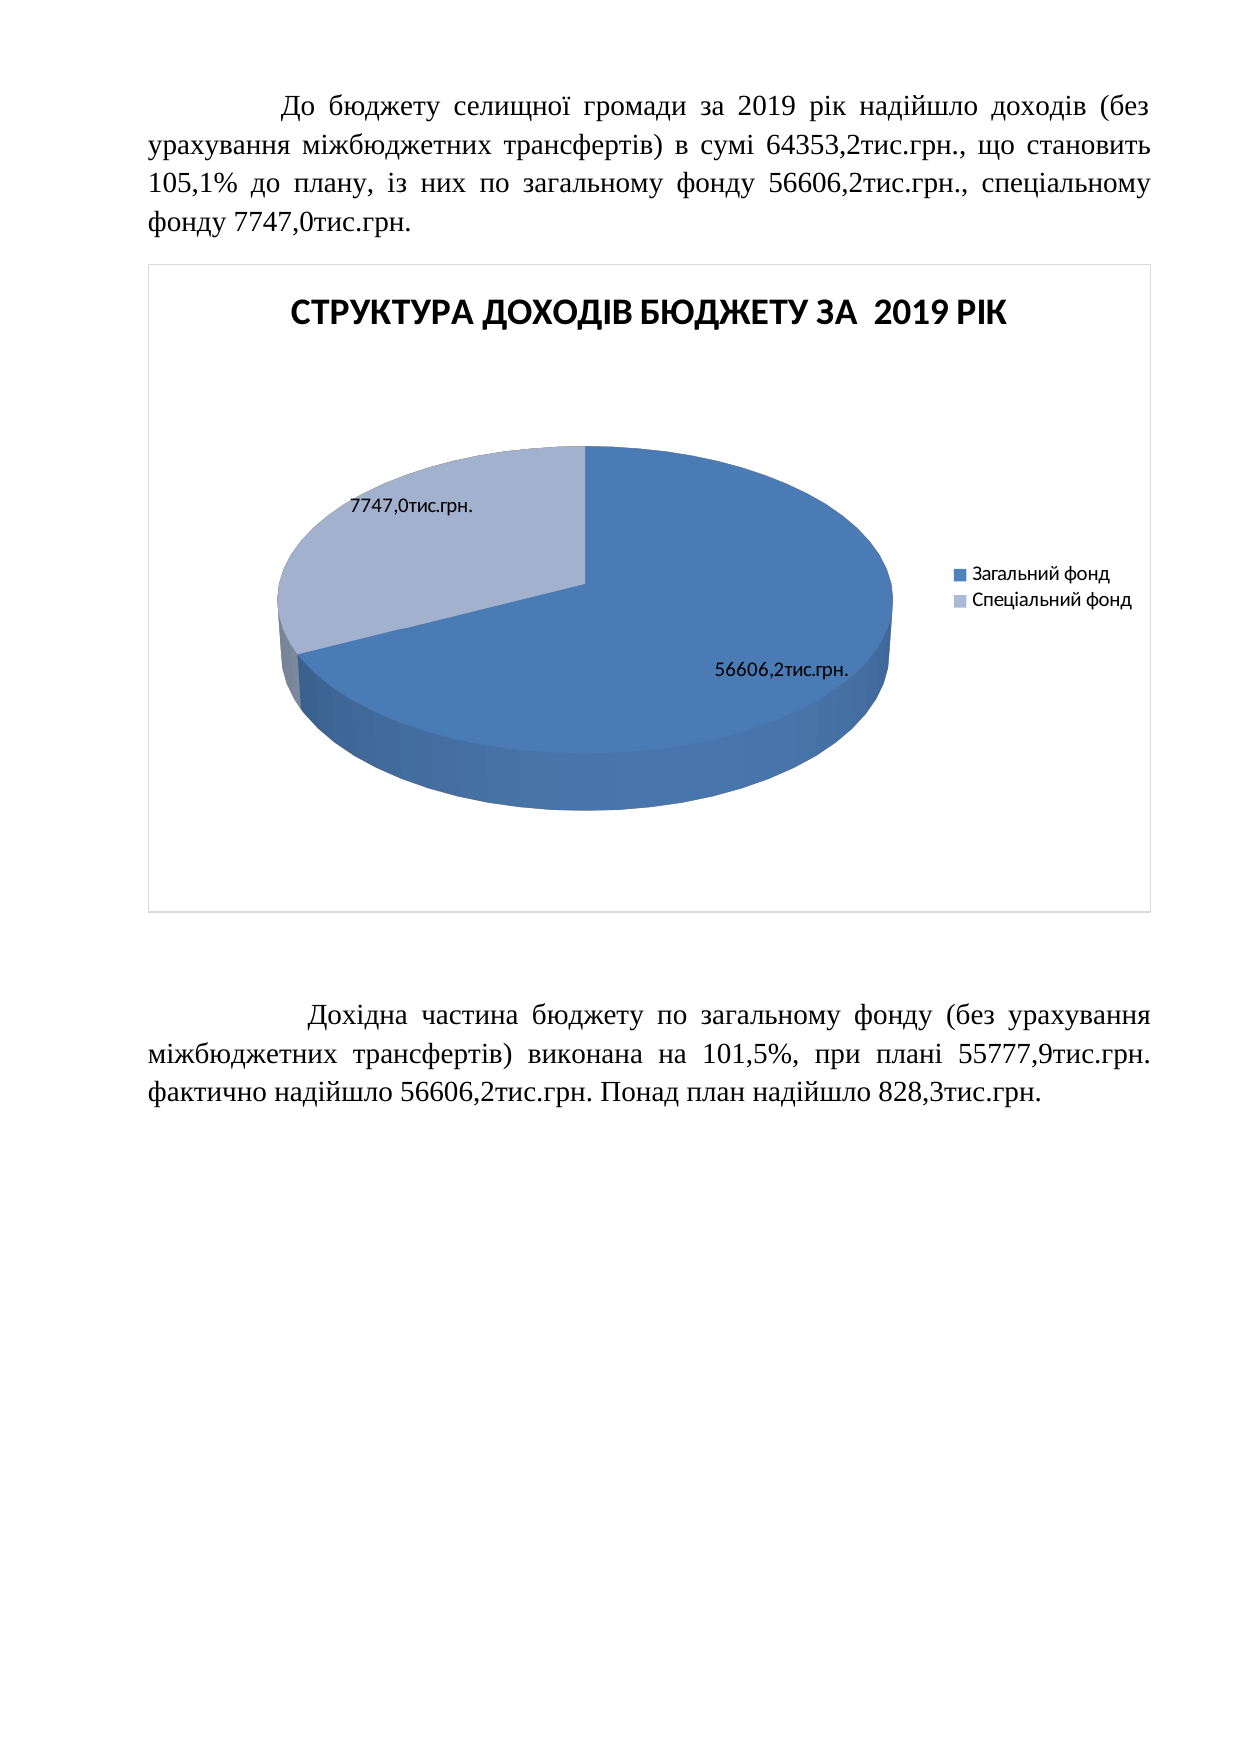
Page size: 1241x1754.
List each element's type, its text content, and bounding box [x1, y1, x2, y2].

text Дохідна частина бюджету по загальному фонду (без урахування міжбюджетних трансфертів) виконана на 101,5%, при плані 55777,9тис.грн. фактично надійшло 56606,2тис.грн. Понад план надійшло 828,3тис.грн. [148, 997, 1152, 1108]
text До бюджету селищної громади за 2019 рік надійшло доходів (без урахування міжбюджетних трансфертів) в сумі 64353,2тис.грн., що становить 105,1% до плану, із них по загальному фонду 56606,2тис.грн., спеціальному фонду 7747,0тис.грн. [148, 88, 1152, 238]
